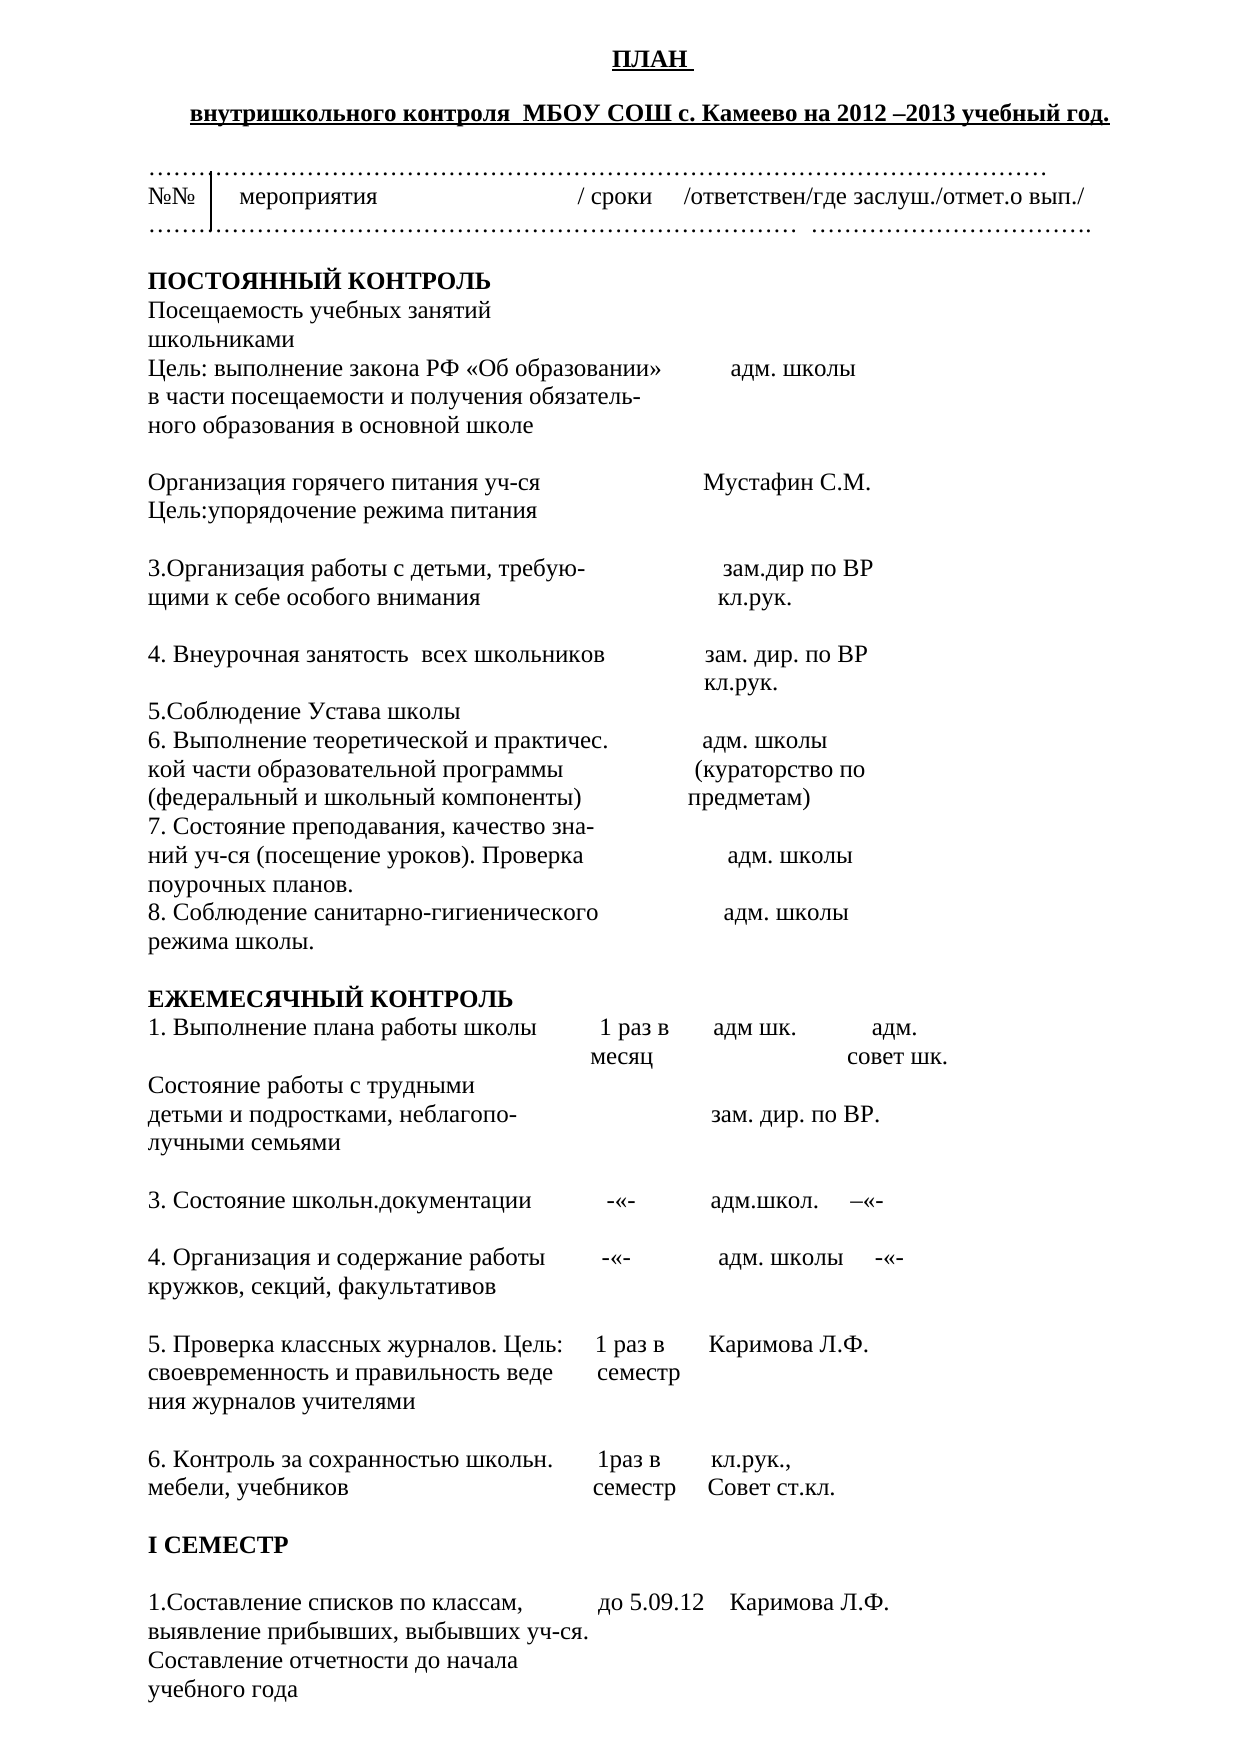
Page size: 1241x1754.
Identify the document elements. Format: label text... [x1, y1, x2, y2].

text щими к себе особого внимания кл.рук. [148, 582, 1152, 611]
text 5.Соблюдение Устава школы [148, 696, 1152, 725]
text ……………………………………………………………………………………………… [148, 152, 1152, 181]
text 1. Выполнение плана работы школы 1 раз в адм шк. адм. [148, 1012, 1152, 1041]
text Цель: выполнение закона РФ «Об образовании» адм. школы [148, 353, 1152, 381]
text №№ мероприятия / сроки /ответствен/где заслуш./отмет.о вып./ [212, 181, 1152, 209]
text лучными семьями [148, 1127, 1152, 1156]
text 8. Соблюдение санитарно-гигиенического адм. школы [148, 897, 1152, 926]
text кл.рук. [148, 667, 1152, 696]
text ПЛАН [148, 44, 1152, 73]
text 3.Организация работы с детьми, требую- зам.дир по ВР [148, 553, 1152, 582]
text ПОСТОЯННЫЙ КОНТРОЛЬ [148, 266, 1152, 295]
text 7. Состояние преподавания, качество зна- [148, 811, 1152, 840]
text 3. Состояние школьн.документации -«- адм.школ. –«- [148, 1185, 1152, 1214]
text ния журналов учителями [148, 1386, 1152, 1415]
text школьниками [148, 324, 1152, 353]
text ного образования в основной школе [148, 410, 1152, 439]
text …………………………………………………………………… ……………………………. [148, 209, 1152, 238]
text своевременность и правильность веде семестр [148, 1357, 1152, 1386]
text 4. Внеурочная занятость всех школьников зам. дир. по ВР [148, 639, 1152, 667]
text детьми и подростками, неблагопо- зам. дир. по ВР. [148, 1099, 1152, 1127]
text Состояние работы с трудными [148, 1070, 1152, 1099]
text внутришкольного контроля МБОУ СОШ с. Камеево на 2012 –2013 учебный год. [148, 98, 1152, 127]
text месяц совет шк. [148, 1041, 1152, 1070]
text мебели, учебников семестр Совет ст.кл. [148, 1472, 1152, 1501]
text ЕЖЕМЕСЯЧНЫЙ КОНТРОЛЬ [148, 984, 1152, 1012]
text (федеральный и школьный компоненты) предметам) [148, 782, 1152, 811]
text выявление прибывших, выбывших уч-ся. [148, 1616, 1152, 1645]
text 6. Выполнение теоретической и практичес. адм. школы [148, 725, 1152, 754]
text кой части образовательной программы (кураторство по [148, 754, 1152, 782]
text режима школы. [148, 926, 1152, 955]
text 5. Проверка классных журналов. Цель: 1 раз в Каримова Л.Ф. [148, 1329, 1152, 1357]
text Посещаемость учебных занятий [148, 295, 1152, 324]
text Составление отчетности до начала [148, 1645, 1152, 1674]
text I СЕМЕСТР [148, 1530, 1152, 1559]
text кружков, секций, факультативов [148, 1271, 1152, 1300]
text 6. Контроль за сохранностью школьн. 1раз в кл.рук., [148, 1444, 1152, 1472]
text Организация горячего питания уч-ся Мустафин С.М. [148, 467, 1152, 496]
text 1.Составление списков по классам, до 5.09.12 Каримова Л.Ф. [148, 1587, 1152, 1616]
text поурочных планов. [148, 869, 1152, 897]
text ний уч-ся (посещение уроков). Проверка адм. школы [148, 840, 1152, 869]
text в части посещаемости и получения обязатель- [148, 381, 1152, 410]
text Цель:упорядочение режима питания [148, 496, 1152, 524]
text 4. Организация и содержание работы -«- адм. школы -«- [148, 1242, 1152, 1271]
text учебного года [148, 1674, 1152, 1702]
